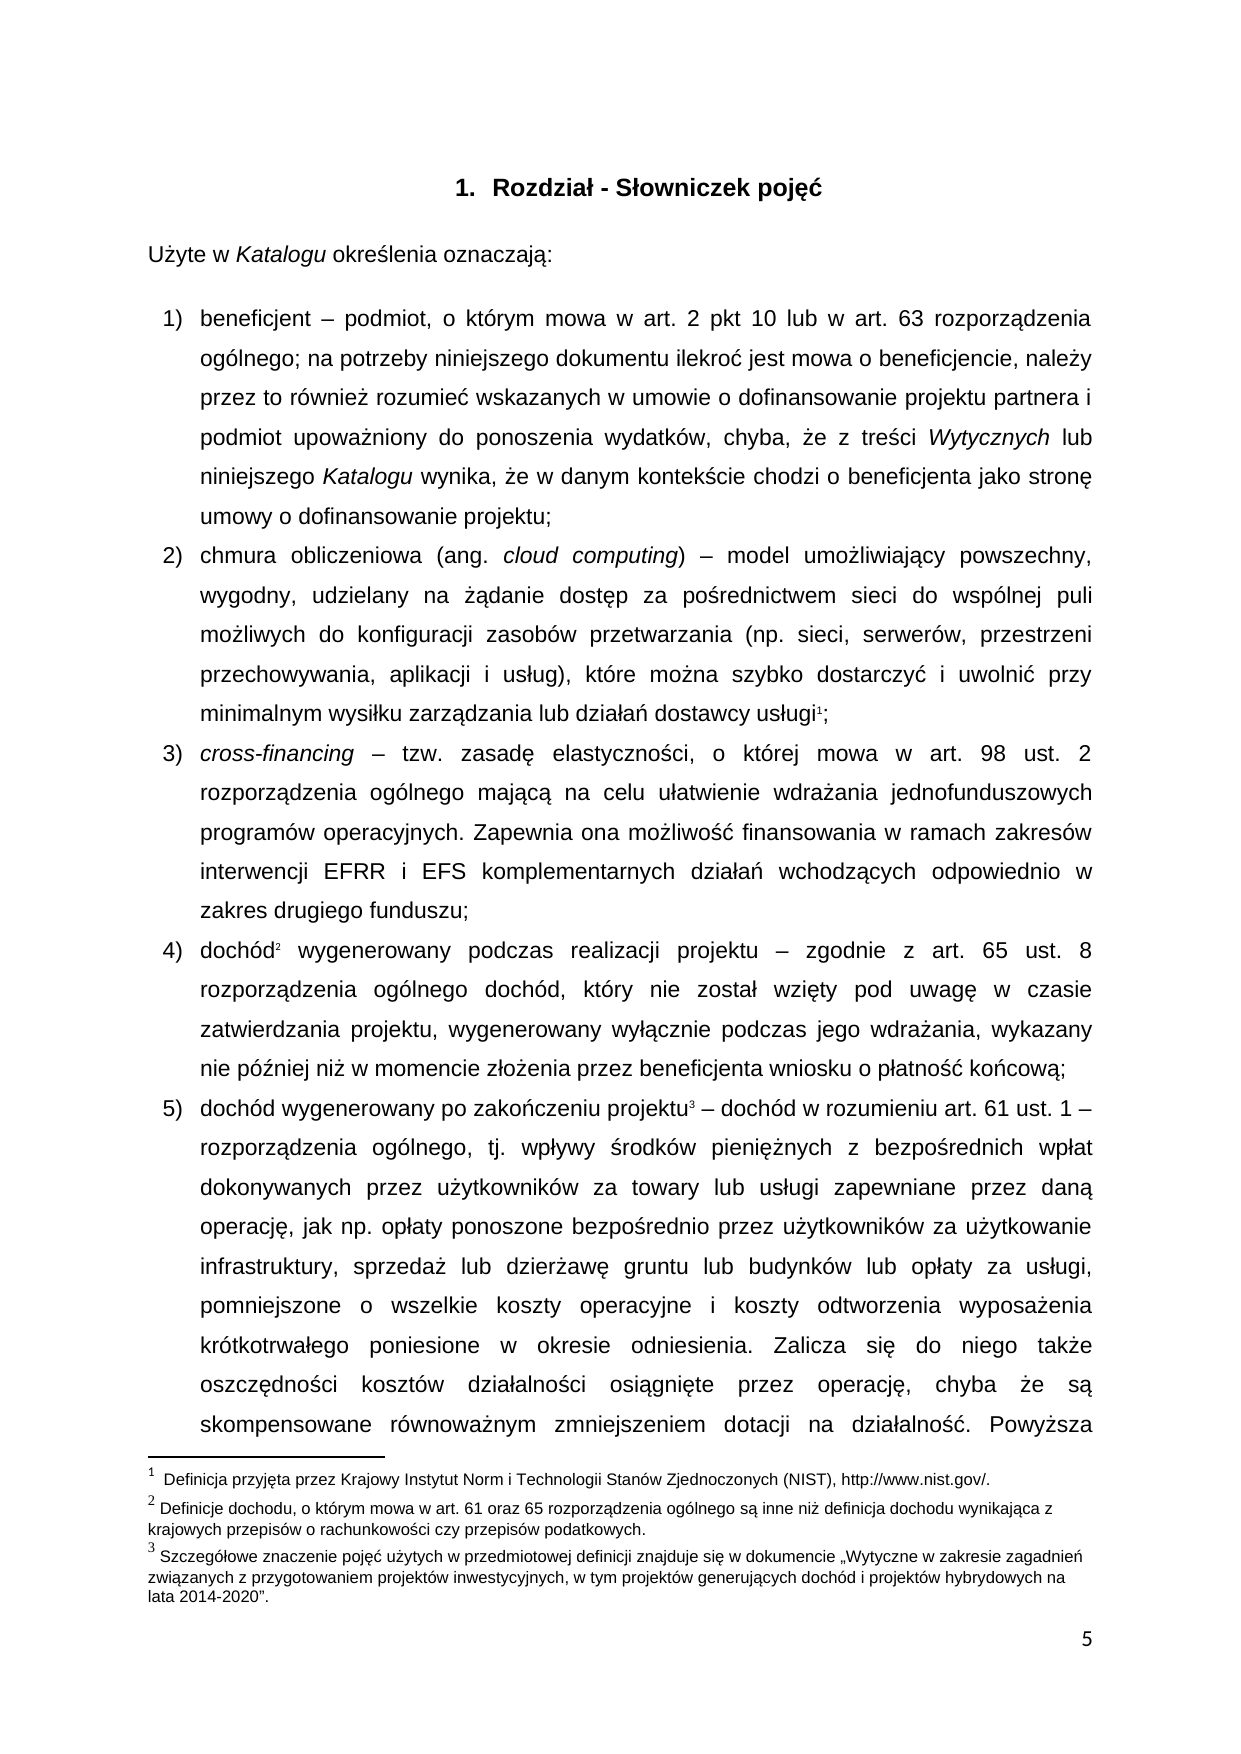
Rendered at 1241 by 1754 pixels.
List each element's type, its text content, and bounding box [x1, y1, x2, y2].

list beneficjent – podmiot, o którym mowa w art. 2 pkt 10 lub w art. 63 rozporządzenia ogólnego; na potrzeby niniejszego dokumentu ilekroć jest mowa o beneficjencie, należy przez to również rozumieć wskazanych w umowie o dofinansowanie projektu partnera i podmiot upoważniony do ponoszenia wydatków, chyba, że z treści Wytycznych lub niniejszego Katalogu wynika, że w danym kontekście chodzi o beneficjenta jako stronę umowy o dofinansowanie projektu; [162, 305, 1093, 529]
subtitle Rozdział - Słowniczek pojęć [185, 173, 1093, 201]
list dochód wygenerowany podczas realizacji projektu – zgodnie z art. 65 ust. 8 rozporządzenia ogólnego dochód, który nie został wzięty pod uwagę w czasie zatwierdzania projektu, wygenerowany wyłącznie podczas jego wdrażania, wykazany nie później niż w momencie złożenia przez beneficjenta wniosku o płatność końcową; [162, 937, 1093, 1082]
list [162, 1095, 1093, 1437]
list cross-financing – tzw. zasadę elastyczności, o której mowa w art. 98 ust. 2 rozporządzenia ogólnego mającą na celu ułatwienie wdrażania jednofunduszowych programów operacyjnych. Zapewnia ona możliwość finansowania w ramach zakresów interwencji EFRR i EFS komplementarnych działań wchodzących odpowiednio w zakres drugiego funduszu; [162, 739, 1093, 924]
list chmura obliczeniowa (ang. cloud computing) – model umożliwiający powszechny, wygodny, udzielany na żądanie dostęp za pośrednictwem sieci do wspólnej puli możliwych do konfiguracji zasobów przetwarzania (np. sieci, serwerów, przestrzeni przechowywania, aplikacji i usług), które można szybko dostarczyć i uwolnić przy minimalnym wysiłku zarządzania lub działań dostawcy usługi; [162, 542, 1093, 726]
text Użyte w Katalogu określenia oznaczają: [148, 241, 1093, 267]
